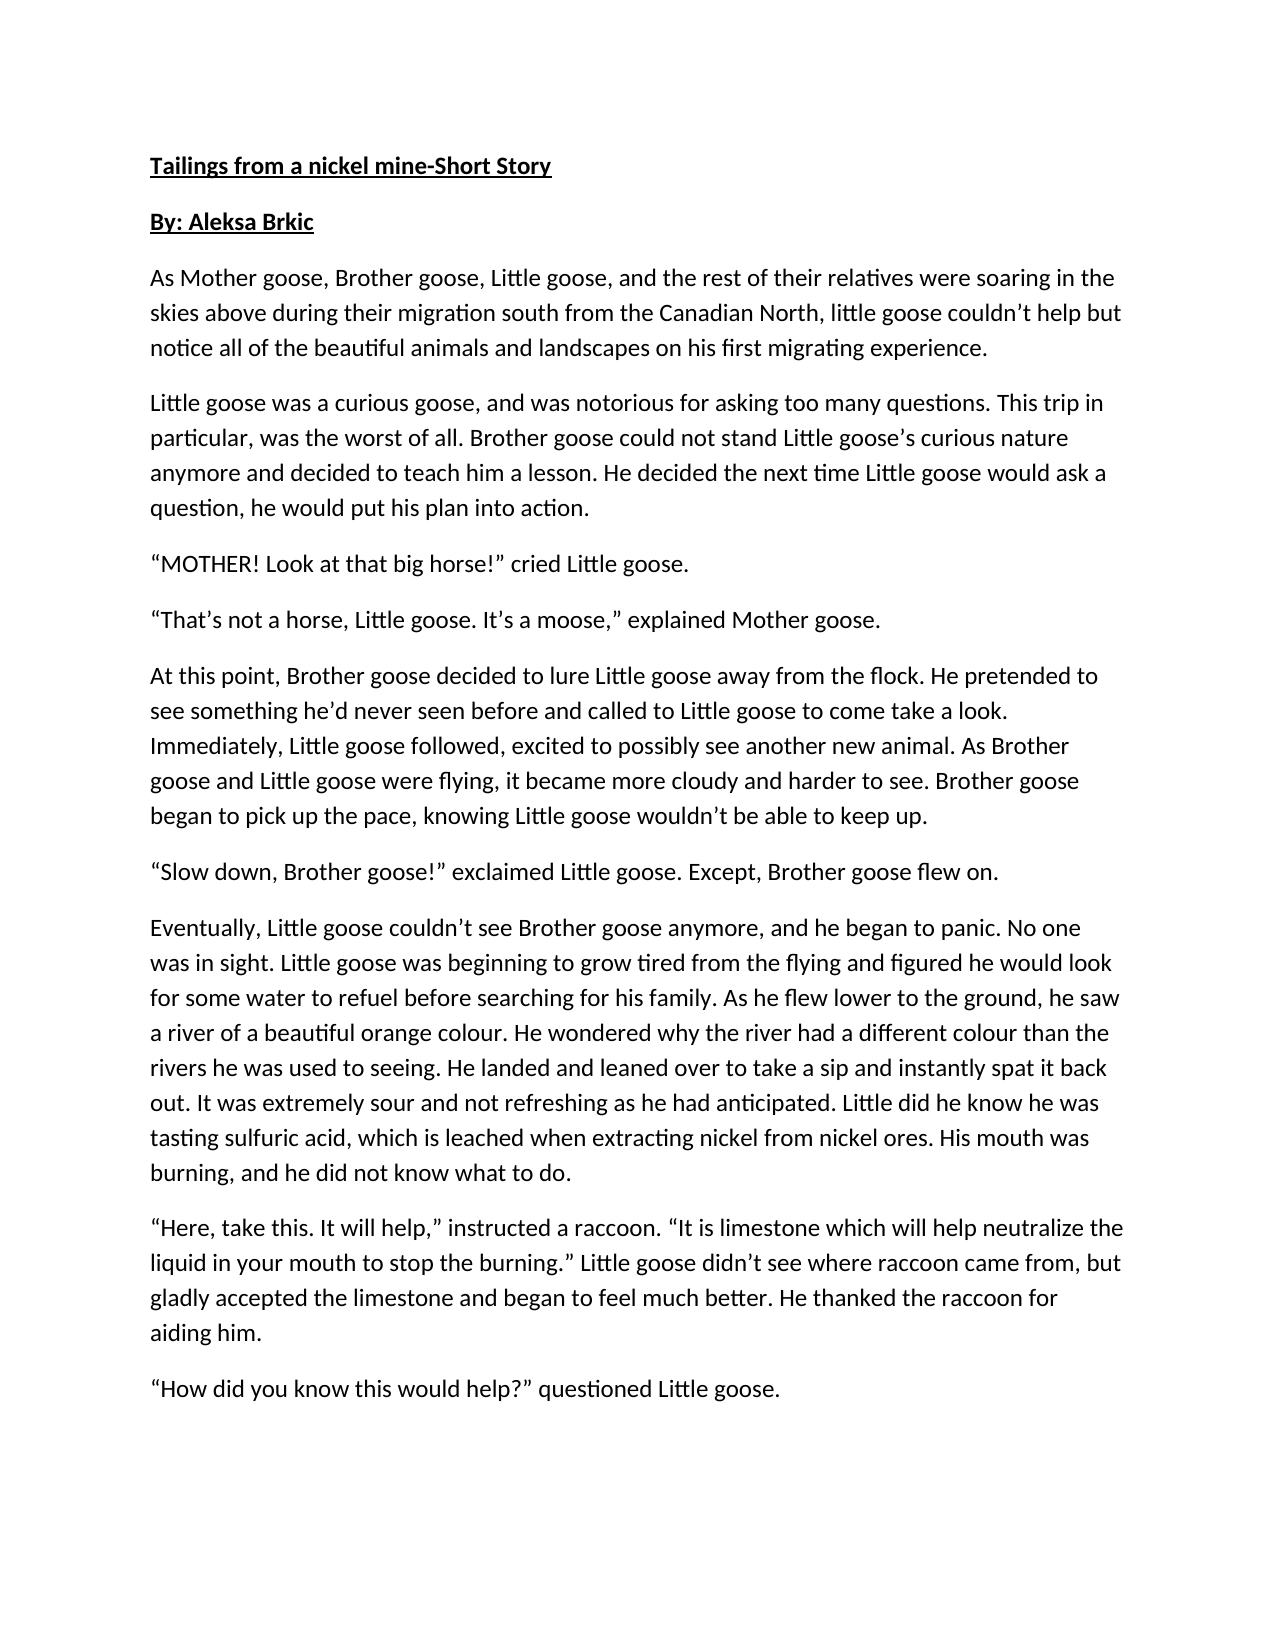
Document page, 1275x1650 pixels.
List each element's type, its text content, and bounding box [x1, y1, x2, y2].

text “Slow down, Brother goose!” exclaimed Little goose. Except, Brother goose flew on. [150, 856, 1125, 886]
text By: Aleksa Brkic [150, 206, 1125, 236]
text “Here, take this. It will help,” instructed a raccoon. “It is limestone which will help neutralize the liquid in your mouth to stop the burning.” Little goose didn’t see where raccoon came from, but gladly accepted the limestone and began to feel much better. He thanked the raccoon for aiding him. [150, 1212, 1125, 1348]
text At this point, Brother goose decided to lure Little goose away from the flock. He pretended to see something he’d never seen before and called to Little goose to come take a look. Immediately, Little goose followed, excited to possibly see another new animal. As Brother goose and Little goose were flying, it became more cloudy and harder to see. Brother goose began to pick up the pace, knowing Little goose wouldn’t be able to keep up. [150, 660, 1125, 831]
text “That’s not a horse, Little goose. It’s a moose,” explained Mother goose. [150, 604, 1125, 635]
text Tailings from a nickel mine-Short Story [150, 150, 1125, 181]
text “How did you know this would help?” questioned Little goose. [150, 1373, 1125, 1404]
text “MOTHER! Look at that big horse!” cried Little goose. [150, 548, 1125, 579]
text As Mother goose, Brother goose, Little goose, and the rest of their relatives were soaring in the skies above during their migration south from the Canadian North, little goose couldn’t help but notice all of the beautiful animals and landscapes on his first migrating experience. [150, 262, 1125, 362]
text Eventually, Little goose couldn’t see Brother goose anymore, and he began to panic. No one was in sight. Little goose was beginning to grow tired from the flying and figured he would look for some water to refuel before searching for his family. As he flew lower to the ground, he saw a river of a beautiful orange colour. He wondered why the river had a different colour than the rivers he was used to seeing. He landed and leaned over to take a sip and instantly spat it back out. It was extremely sour and not refreshing as he had anticipated. Little did he know he was tasting sulfuric acid, which is leached when extracting nickel from nickel ores. His mouth was burning, and he did not know what to do. [150, 912, 1125, 1187]
text Little goose was a curious goose, and was notorious for asking too many questions. This trip in particular, was the worst of all. Brother goose could not stand Little goose’s curious nature anymore and decided to teach him a lesson. He decided the next time Little goose would ask a question, he would put his plan into action. [150, 387, 1125, 523]
